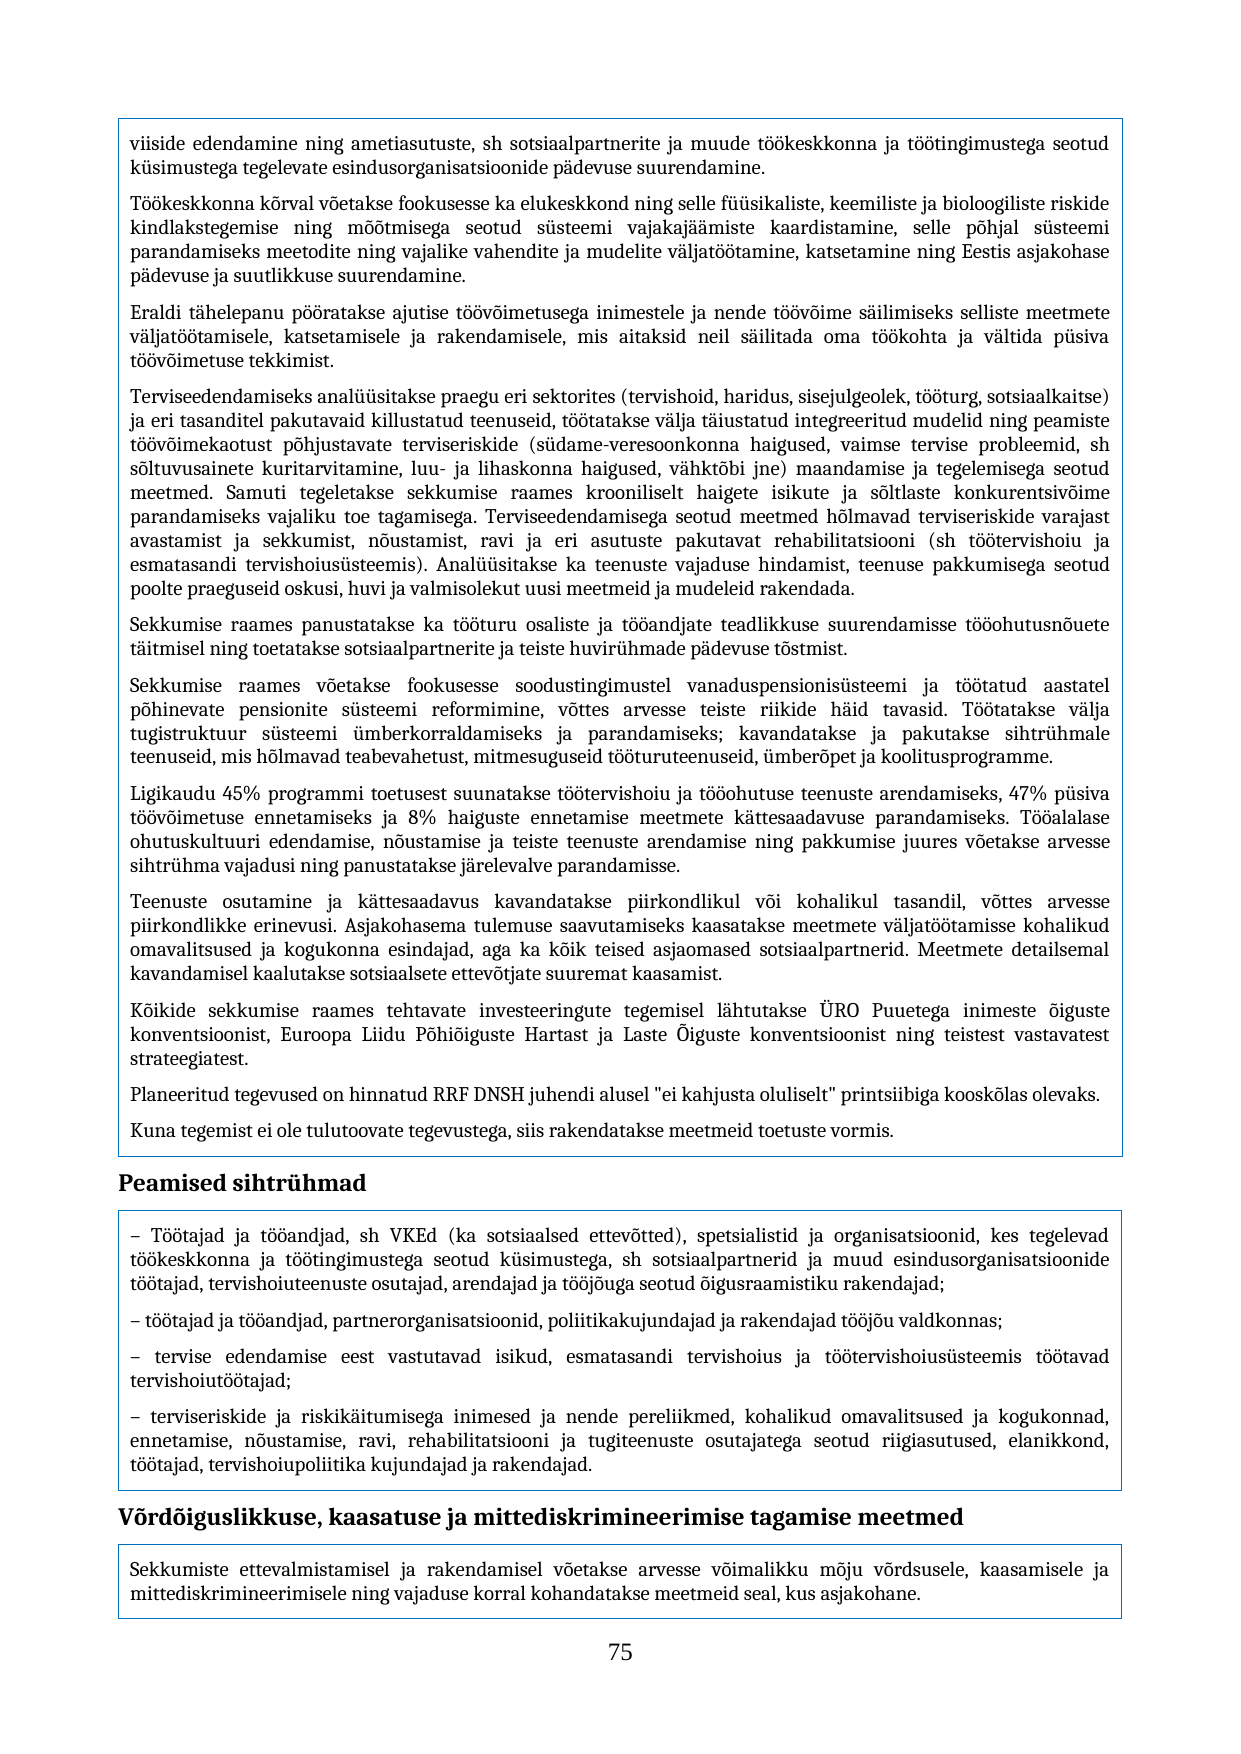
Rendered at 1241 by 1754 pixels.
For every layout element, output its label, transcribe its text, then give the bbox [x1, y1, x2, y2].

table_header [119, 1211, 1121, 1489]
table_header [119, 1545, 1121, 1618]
text Peamised sihtrühmad [118, 1169, 1122, 1198]
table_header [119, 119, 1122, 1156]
text Võrdõiguslikkuse, kaasatuse ja mittediskrimineerimise tagamise meetmed [118, 1503, 1122, 1532]
